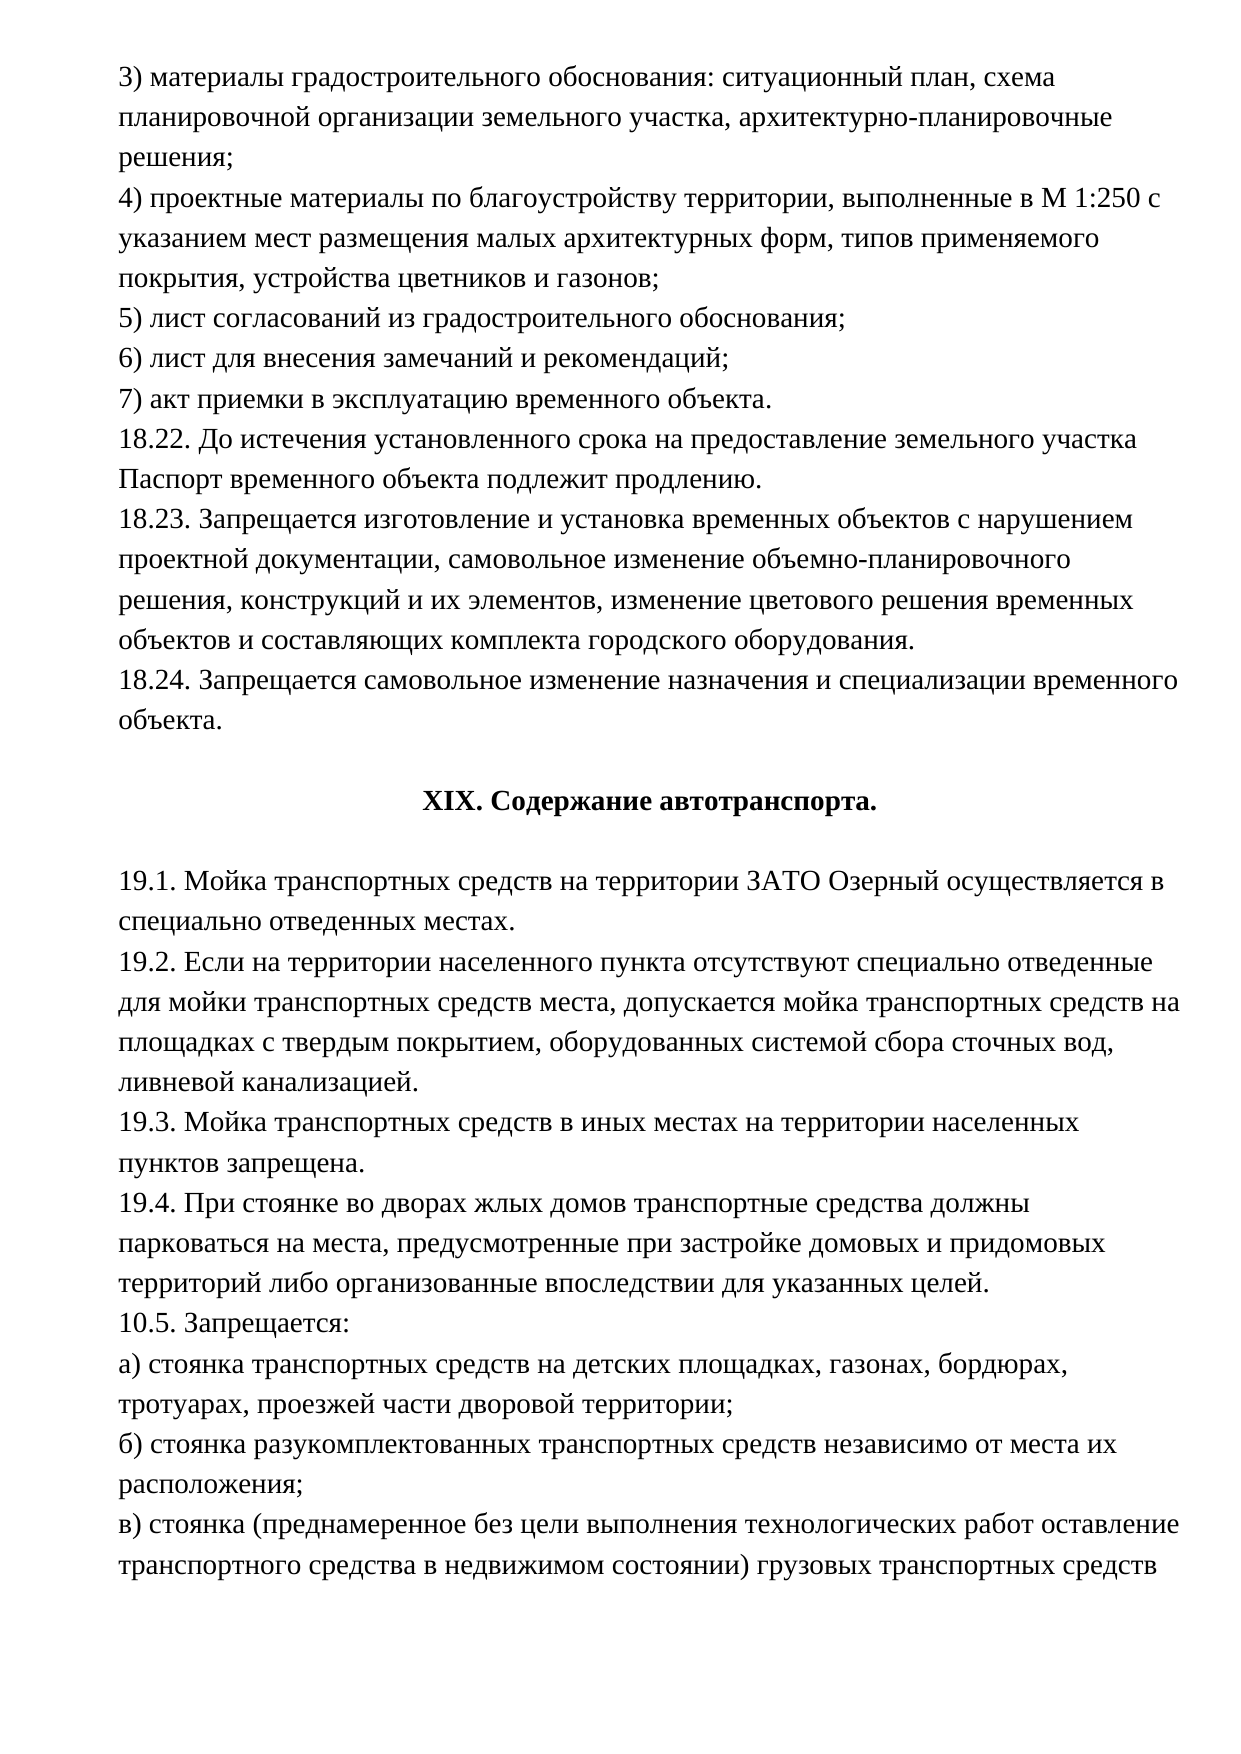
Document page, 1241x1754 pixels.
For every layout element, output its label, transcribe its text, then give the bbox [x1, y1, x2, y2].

text 3) материалы градостроительного обоснования: ситуационный план, схема планировочной организации земельного участка, архитектурно-планировочные решения; [118, 59, 1181, 173]
subtitle XIX. Содержание автотранспорта. [118, 783, 1181, 816]
text 19.1. Мойка транспортных средств на территории ЗАТО Озерный осуществляется в специально отведенных местах. [118, 863, 1181, 937]
text 4) проектные материалы по благоустройству территории, выполненные в М 1:250 с указанием мест размещения малых архитектурных форм, типов применяемого покрытия, устройства цветников и газонов; [118, 180, 1181, 294]
text а) стоянка транспортных средств на детских площадках, газонах, бордюрах, тротуарах, проезжей части дворовой территории; [118, 1346, 1181, 1419]
text 18.23. Запрещается изготовление и установка временных объектов с нарушением проектной документации, самовольное изменение объемно-планировочного решения, конструкций и их элементов, изменение цветового решения временных объектов и составляющих комплекта городского оборудования. [118, 501, 1181, 656]
text 19.2. Если на территории населенного пункта отсутствуют специально отведенные для мойки транспортных средств места, допускается мойка транспортных средств на площадках с твердым покрытием, оборудованных системой сбора сточных вод, ливневой канализацией. [118, 944, 1181, 1098]
text 10.5. Запрещается: [118, 1306, 1181, 1339]
text б) стоянка разукомплектованных транспортных средств независимо от места их расположения; [118, 1426, 1181, 1500]
text 18.24. Запрещается самовольное изменение назначения и специализации временного объекта. [118, 662, 1181, 736]
text 18.22. До истечения установленного срока на предоставление земельного участка Паспорт временного объекта подлежит продлению. [118, 421, 1181, 495]
text 6) лист для внесения замечаний и рекомендаций; [118, 341, 1181, 374]
text 5) лист согласований из градостроительного обоснования; [118, 300, 1181, 334]
text 19.4. При стоянке во дворах жлых домов транспортные средства должны парковаться на места, предусмотренные при застройке домовых и придомовых территорий либо организованные впоследствии для указанных целей. [118, 1185, 1181, 1299]
text 7) акт приемки в эксплуатацию временного объекта. [118, 381, 1181, 414]
text 19.3. Мойка транспортных средств в иных местах на территории населенных пунктов запрещена. [118, 1104, 1181, 1178]
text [118, 1507, 1181, 1580]
